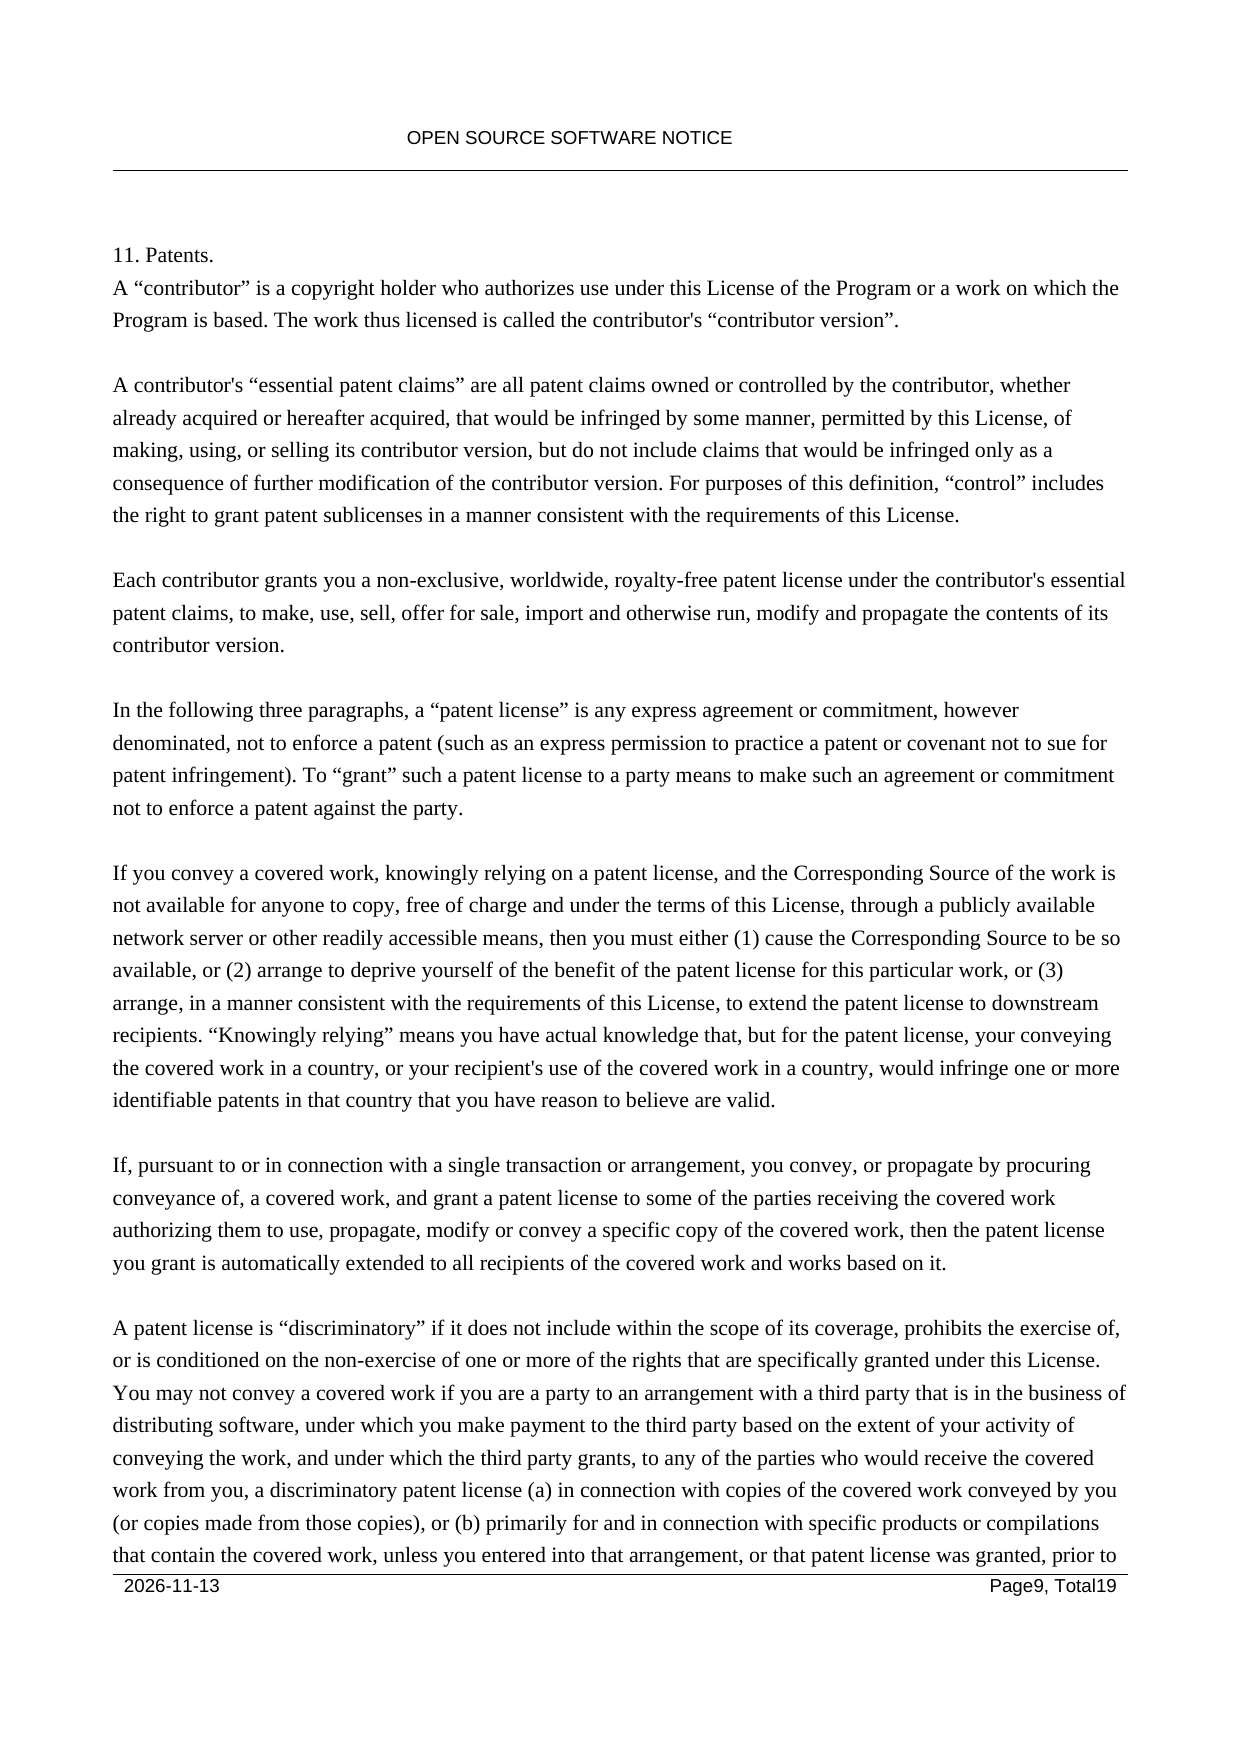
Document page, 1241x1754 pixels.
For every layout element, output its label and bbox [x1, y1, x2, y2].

text [112, 206, 1128, 1571]
